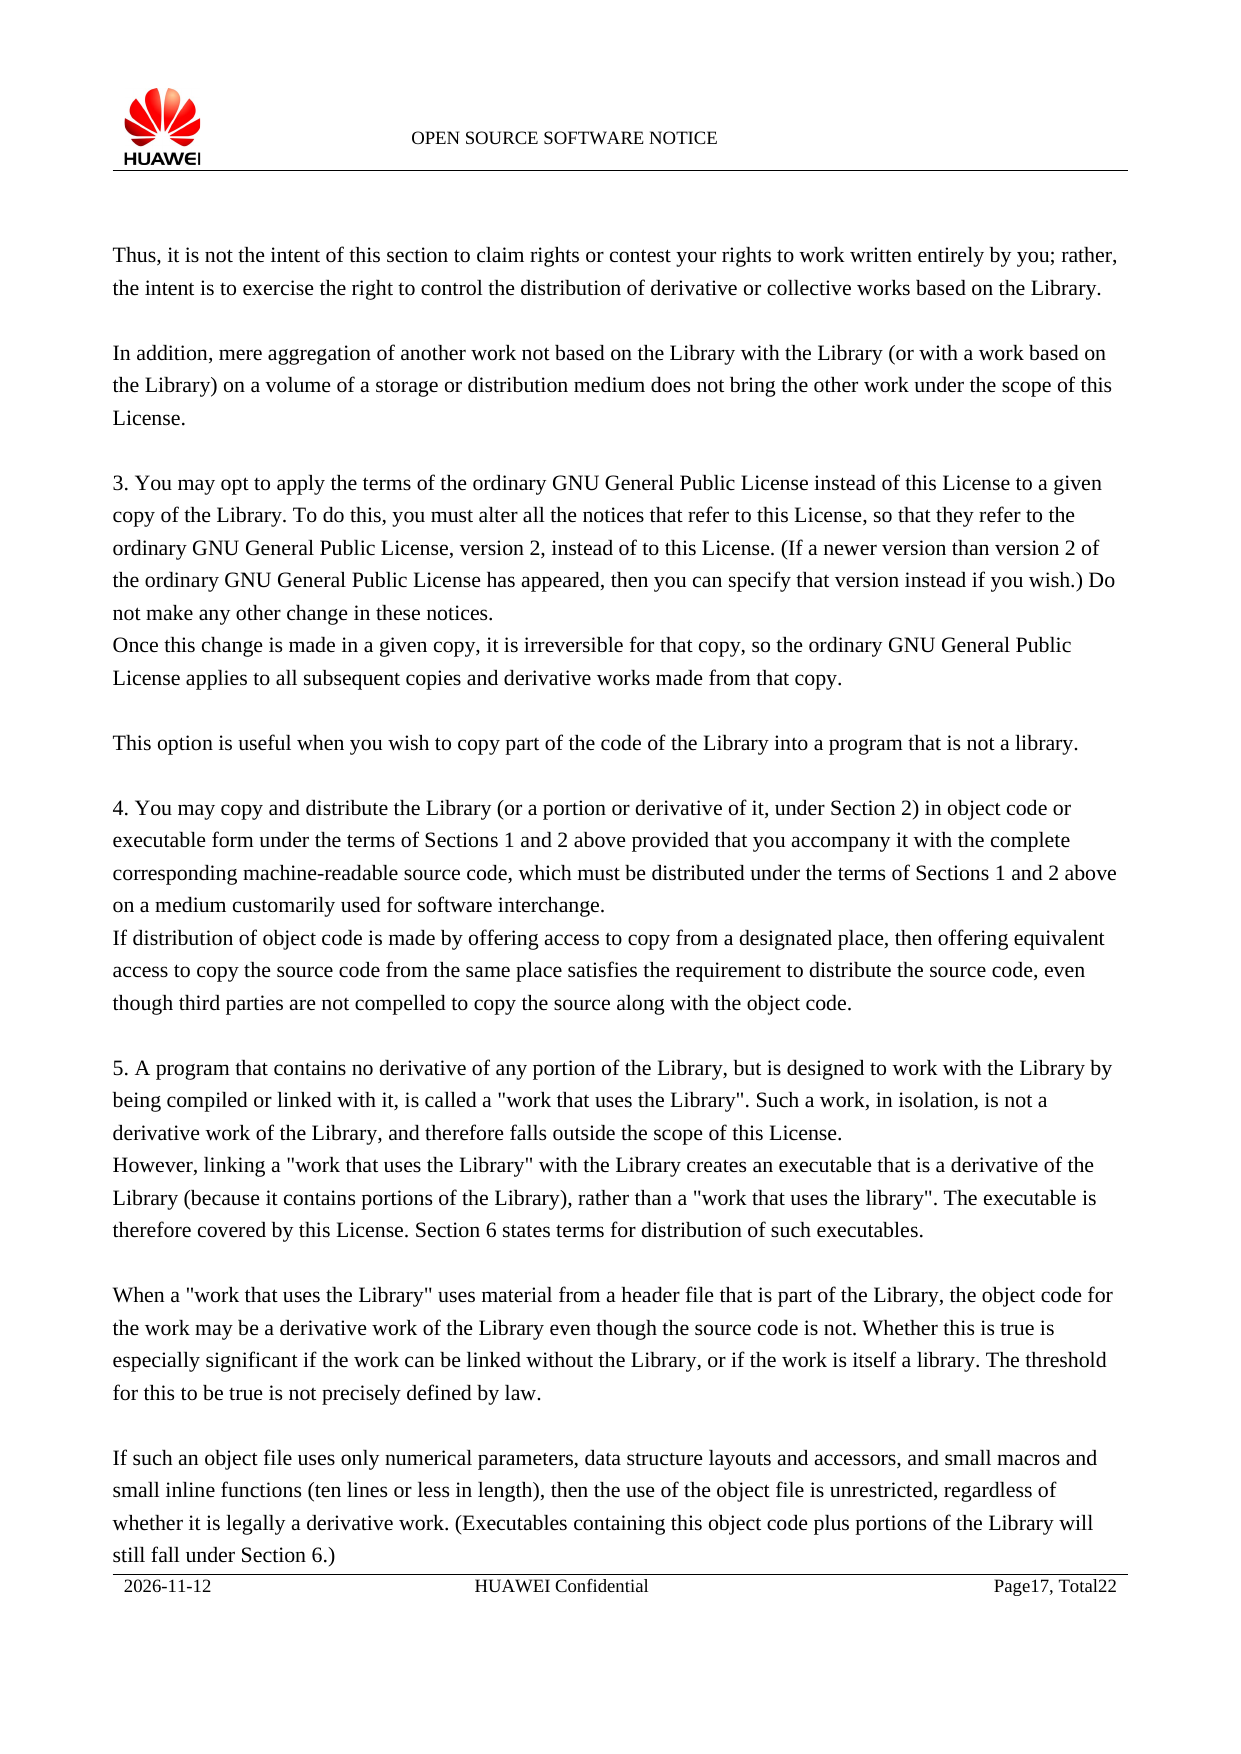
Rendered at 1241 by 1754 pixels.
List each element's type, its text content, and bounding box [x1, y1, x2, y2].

picture [124, 88, 201, 165]
